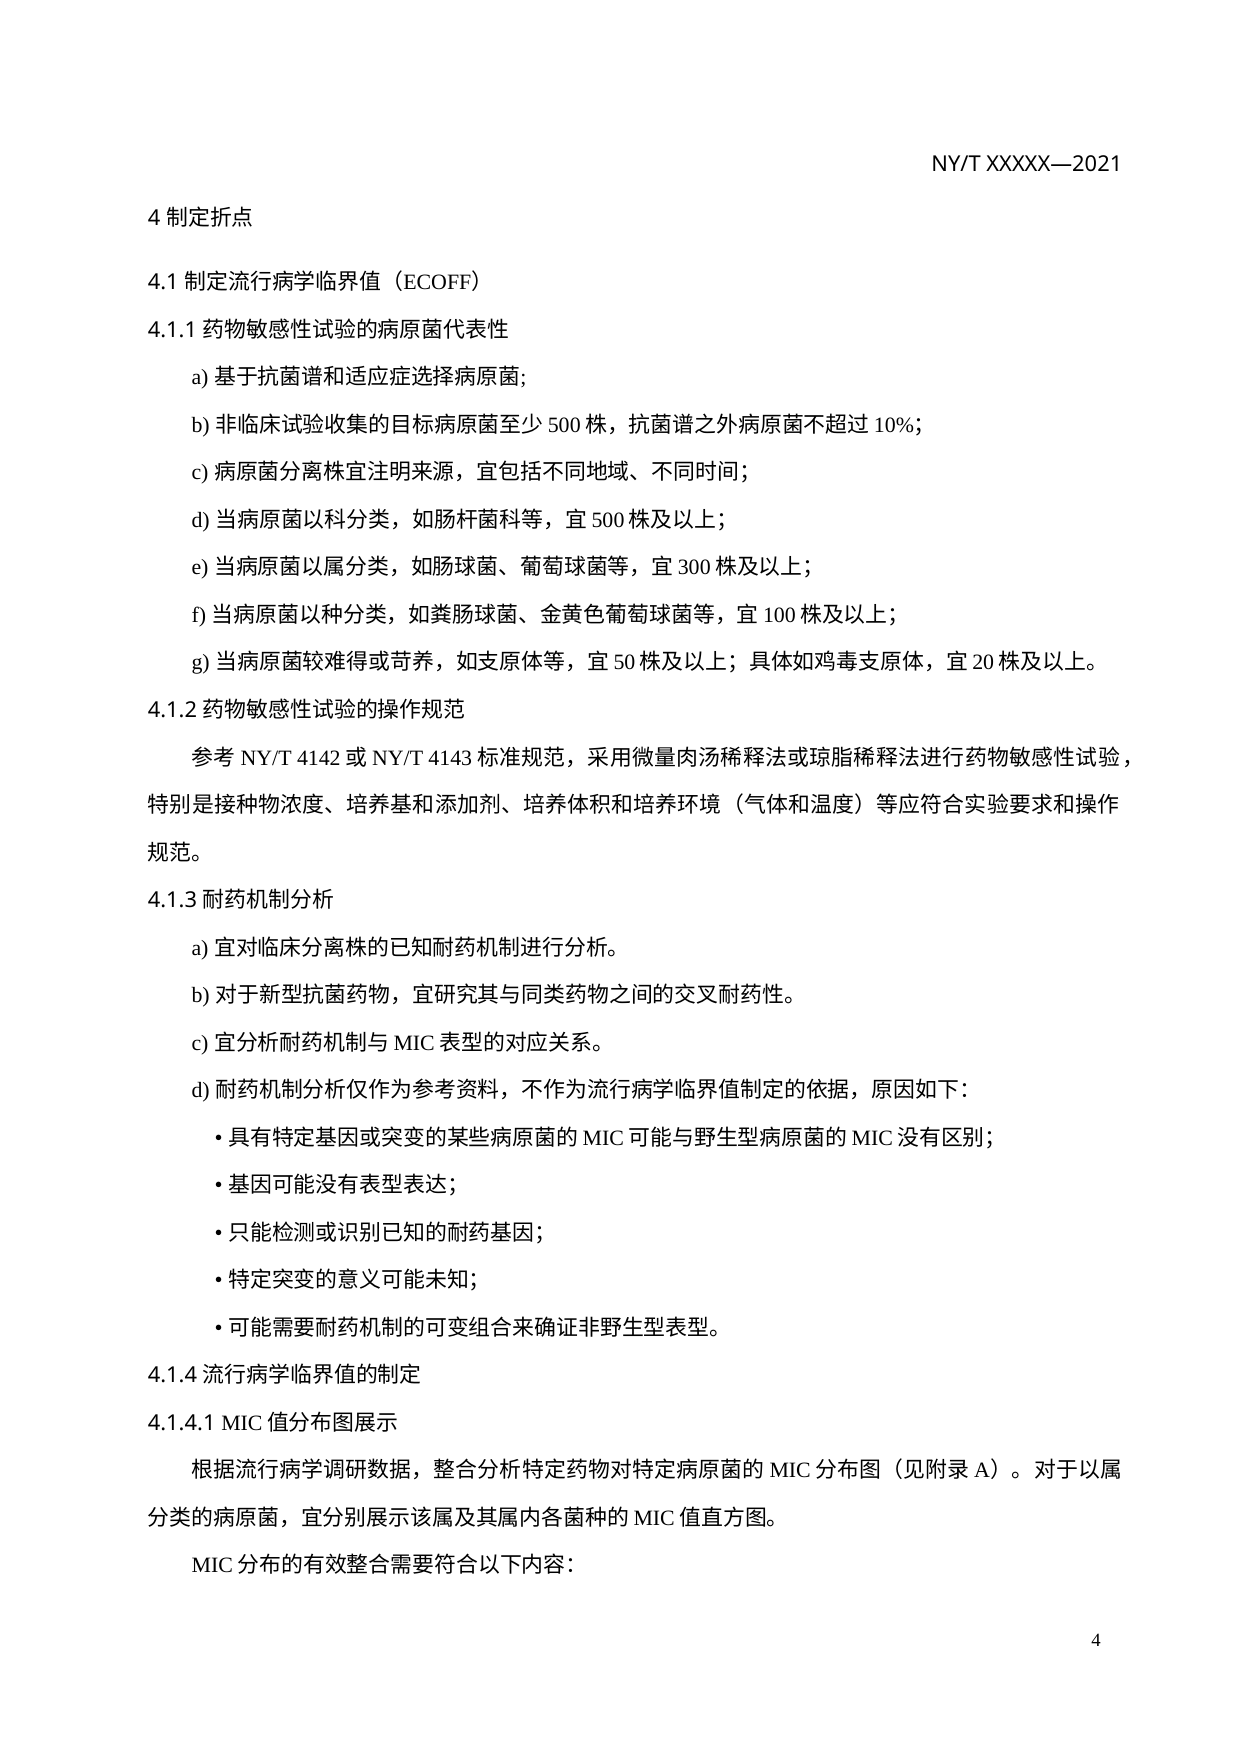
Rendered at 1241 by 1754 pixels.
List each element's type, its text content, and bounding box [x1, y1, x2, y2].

text • 特定突变的意义可能未知； [191, 1262, 1122, 1294]
text a) 宜对临床分离株的已知耐药机制进行分析。 [148, 929, 1122, 961]
subtitle 4.1 制定流行病学临界值（ECOFF） [148, 264, 1122, 296]
text g) 当病原菌较难得或苛养，如支原体等，宜50株及以上；具体如鸡毒支原体，宜20株及以上。 [148, 644, 1122, 676]
text 参考NY/T 4142或NY/T 4143标准规范，采用微量肉汤稀释法或琼脂稀释法进行药物敏感性试验，特别是接种物浓度、培养基和添加剂、培养体积和培养环境（气体和温度）等应符合实验要求和操作规范。 [148, 739, 1122, 866]
text d) 当病原菌以科分类，如肠杆菌科等，宜500株及以上； [148, 502, 1122, 533]
text 根据流行病学调研数据，整合分析特定药物对特定病原菌的MIC分布图（见附录A）。对于以属分类的病原菌，宜分别展示该属及其属内各菌种的MIC值直方图。 [148, 1452, 1122, 1531]
text • 基因可能没有表型表达； [191, 1167, 1122, 1199]
text f) 当病原菌以种分类，如粪肠球菌、金黄色葡萄球菌等，宜100株及以上； [148, 597, 1122, 628]
text a) 基于抗菌谱和适应症选择病原菌; [148, 359, 1122, 391]
text e) 当病原菌以属分类，如肠球菌、葡萄球菌等，宜300株及以上； [148, 549, 1122, 581]
subtitle 4.1.1 药物敏感性试验的病原菌代表性 [148, 312, 1122, 343]
text • 具有特定基因或突变的某些病原菌的MIC可能与野生型病原菌的MIC没有区别； [191, 1119, 1122, 1151]
subtitle 4.1.4.1 MIC值分布图展示 [148, 1405, 1122, 1436]
text • 可能需要耐药机制的可变组合来确证非野生型表型。 [191, 1309, 1122, 1341]
text c) 宜分析耐药机制与MIC表型的对应关系。 [148, 1024, 1122, 1056]
text b) 非临床试验收集的目标病原菌至少500株，抗菌谱之外病原菌不超过10%； [148, 407, 1122, 438]
subtitle 4 制定折点 [148, 200, 1122, 232]
subtitle 4.1.4 流行病学临界值的制定 [148, 1357, 1122, 1389]
text d) 耐药机制分析仅作为参考资料，不作为流行病学临界值制定的依据，原因如下： [191, 1072, 1122, 1104]
text b) 对于新型抗菌药物，宜研究其与同类药物之间的交叉耐药性。 [148, 977, 1122, 1009]
text • 只能检测或识别已知的耐药基因； [191, 1214, 1122, 1246]
text c) 病原菌分离株宜注明来源，宜包括不同地域、不同时间； [148, 454, 1122, 486]
subtitle 4.1.3 耐药机制分析 [148, 882, 1122, 914]
text MIC分布的有效整合需要符合以下内容： [148, 1547, 1122, 1579]
subtitle 4.1.2 药物敏感性试验的操作规范 [148, 692, 1122, 724]
